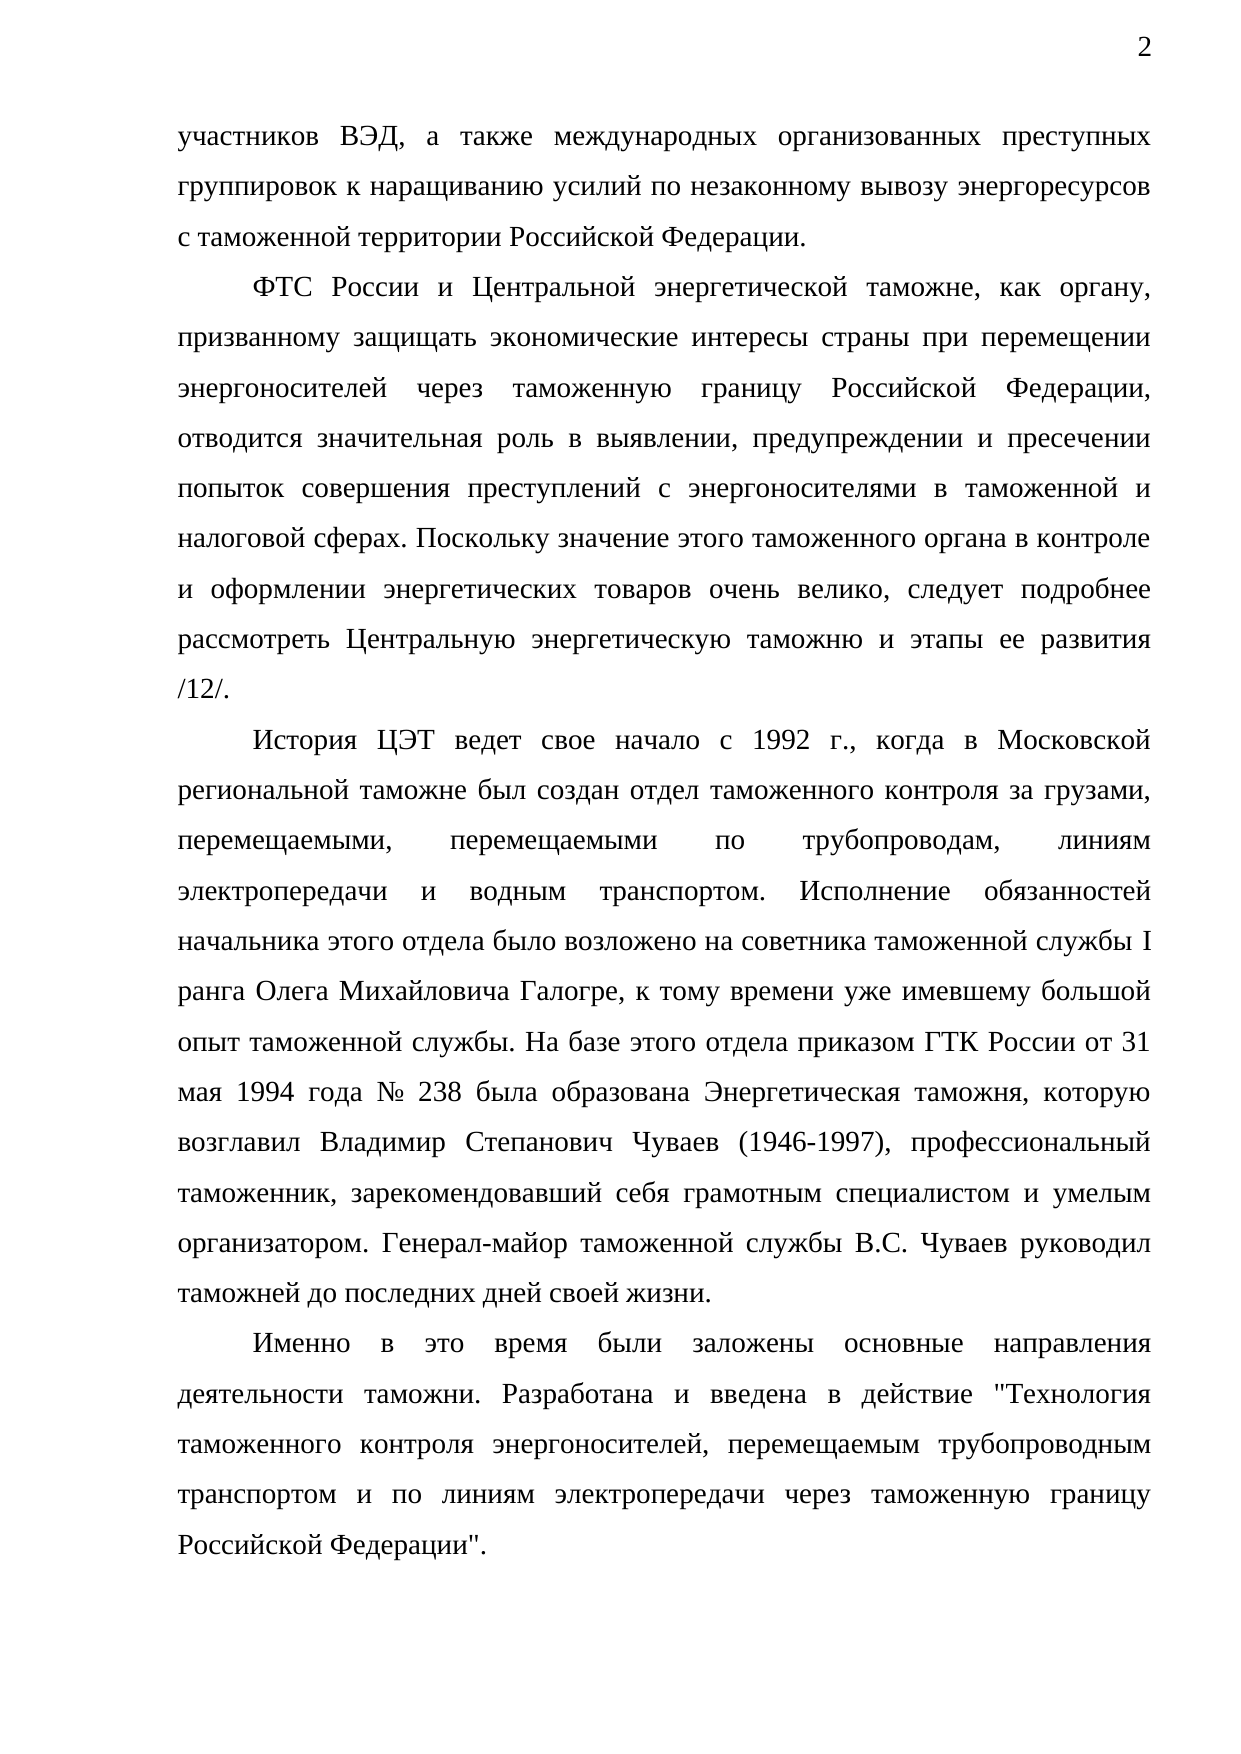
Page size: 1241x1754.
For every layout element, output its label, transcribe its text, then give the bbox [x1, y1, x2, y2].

text Именно в это время были заложены основные направления деятельности таможни. Разработана и введена в действие "Технология таможенного контроля энергоносителей, перемещаемым трубопроводным транспортом и по линиям электропередачи через таможенную границу Российской Федерации". [177, 1326, 1152, 1560]
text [177, 118, 1152, 252]
text История ЦЭТ ведет свое начало с 1992 г., когда в Московской региональной таможне был создан отдел таможенного контроля за грузами, перемещаемыми, перемещаемыми по трубопроводам, линиям электропередачи и водным транспортом. Исполнение обязанностей начальника этого отдела было возложено на советника таможенной службы I ранга Олега Михайловича Галогре, к тому времени уже имевшему большой опыт таможенной службы. На базе этого отдела приказом ГТК России от 31 мая 1994 года № 238 была образована Энергетическая таможня, которую возглавил Владимир Степанович Чуваев (1946-1997), профессиональный таможенник, зарекомендовавший себя грамотным специалистом и умелым организатором. Генерал-майор таможенной службы В.С. Чуваев руководил таможней до последних дней своей жизни. [177, 722, 1152, 1309]
text ФТС России и Центральной энергетической таможне, как органу, призванному защищать экономические интересы страны при перемещении энергоносителей через таможенную границу Российской Федерации, отводится значительная роль в выявлении, предупреждении и пресечении попыток совершения преступлений с энергоносителями в таможенной и налоговой сферах. Поскольку значение этого таможенного органа в контроле и оформлении энергетических товаров очень велико, следует подробнее рассмотреть Центральную энергетическую таможню и этапы ее развития /12/. [177, 269, 1152, 705]
